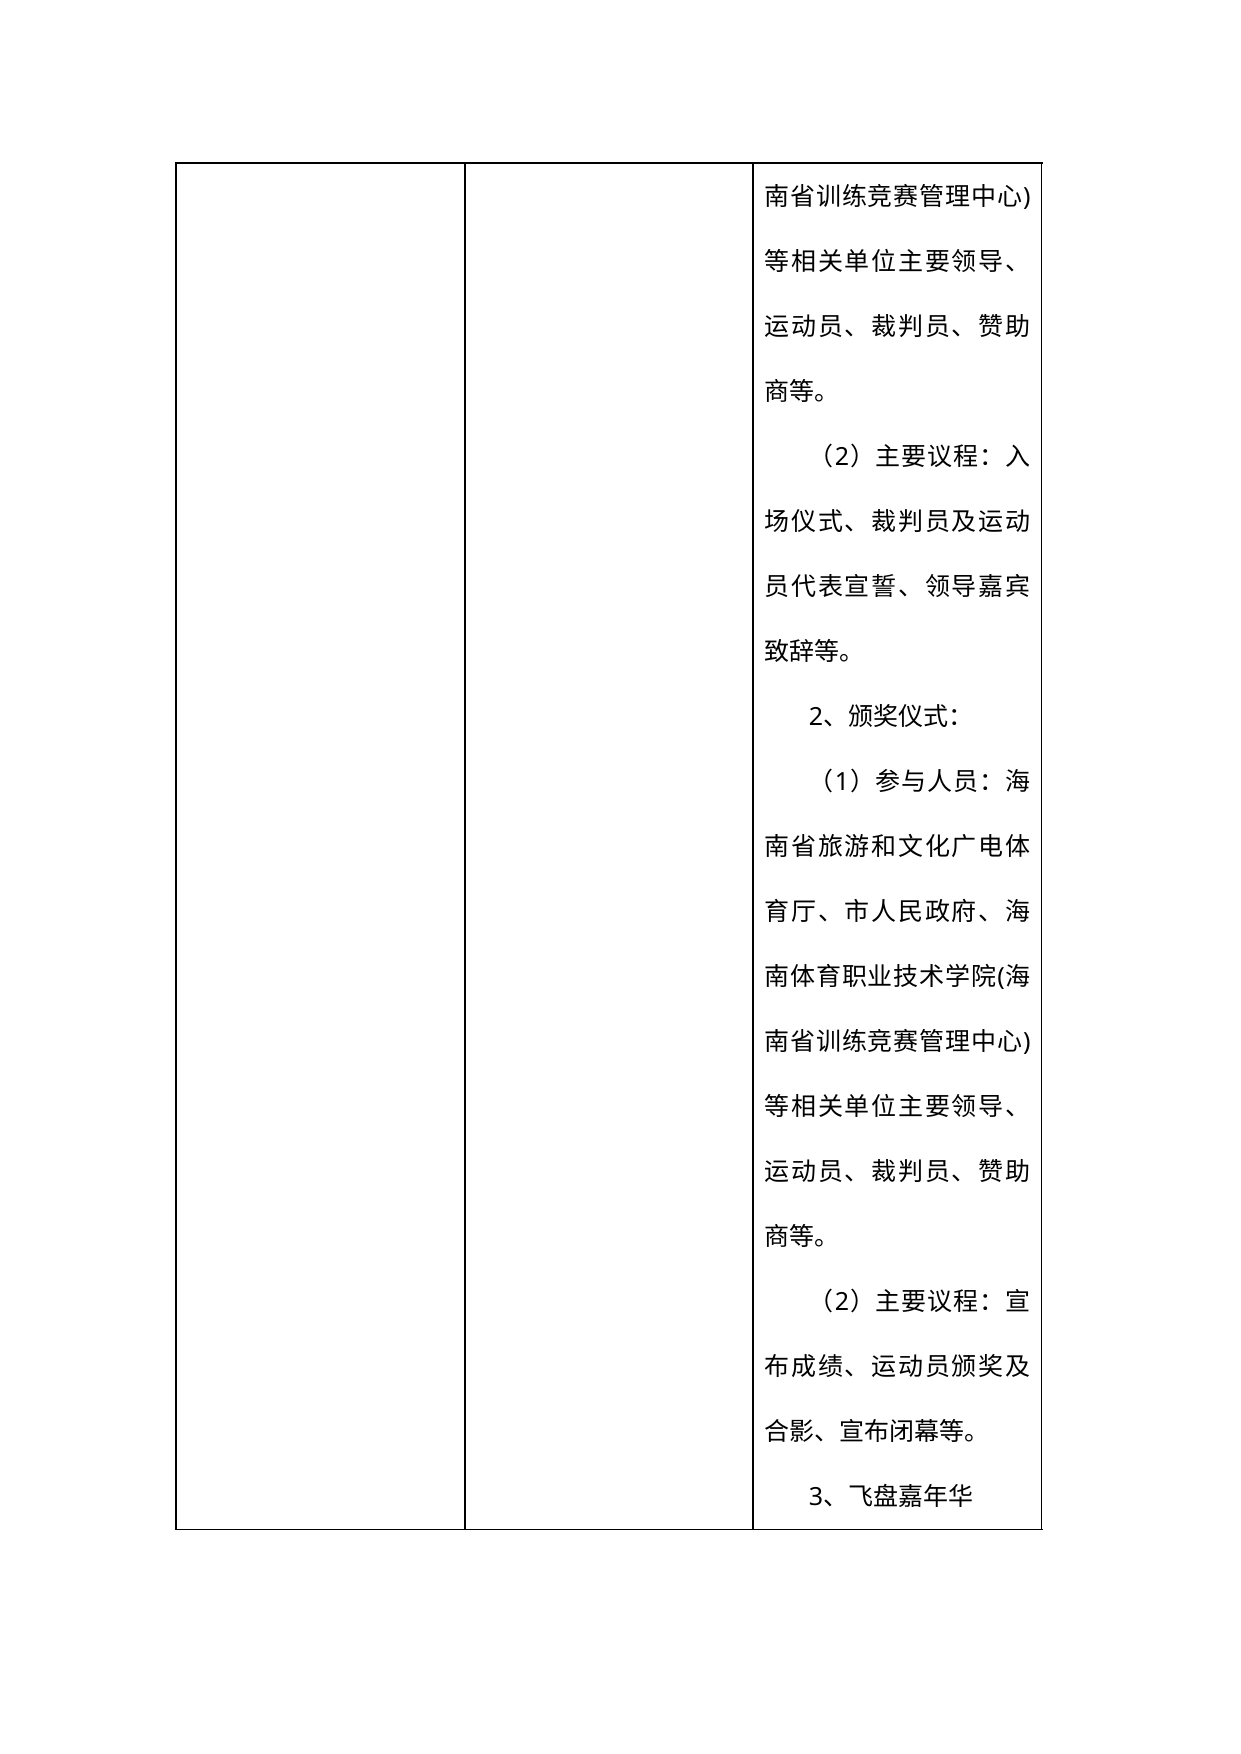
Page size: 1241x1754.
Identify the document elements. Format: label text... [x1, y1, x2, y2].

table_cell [754, 164, 1041, 1528]
table_cell 1 [177, 164, 464, 1528]
table_cell ★ [466, 164, 752, 1528]
